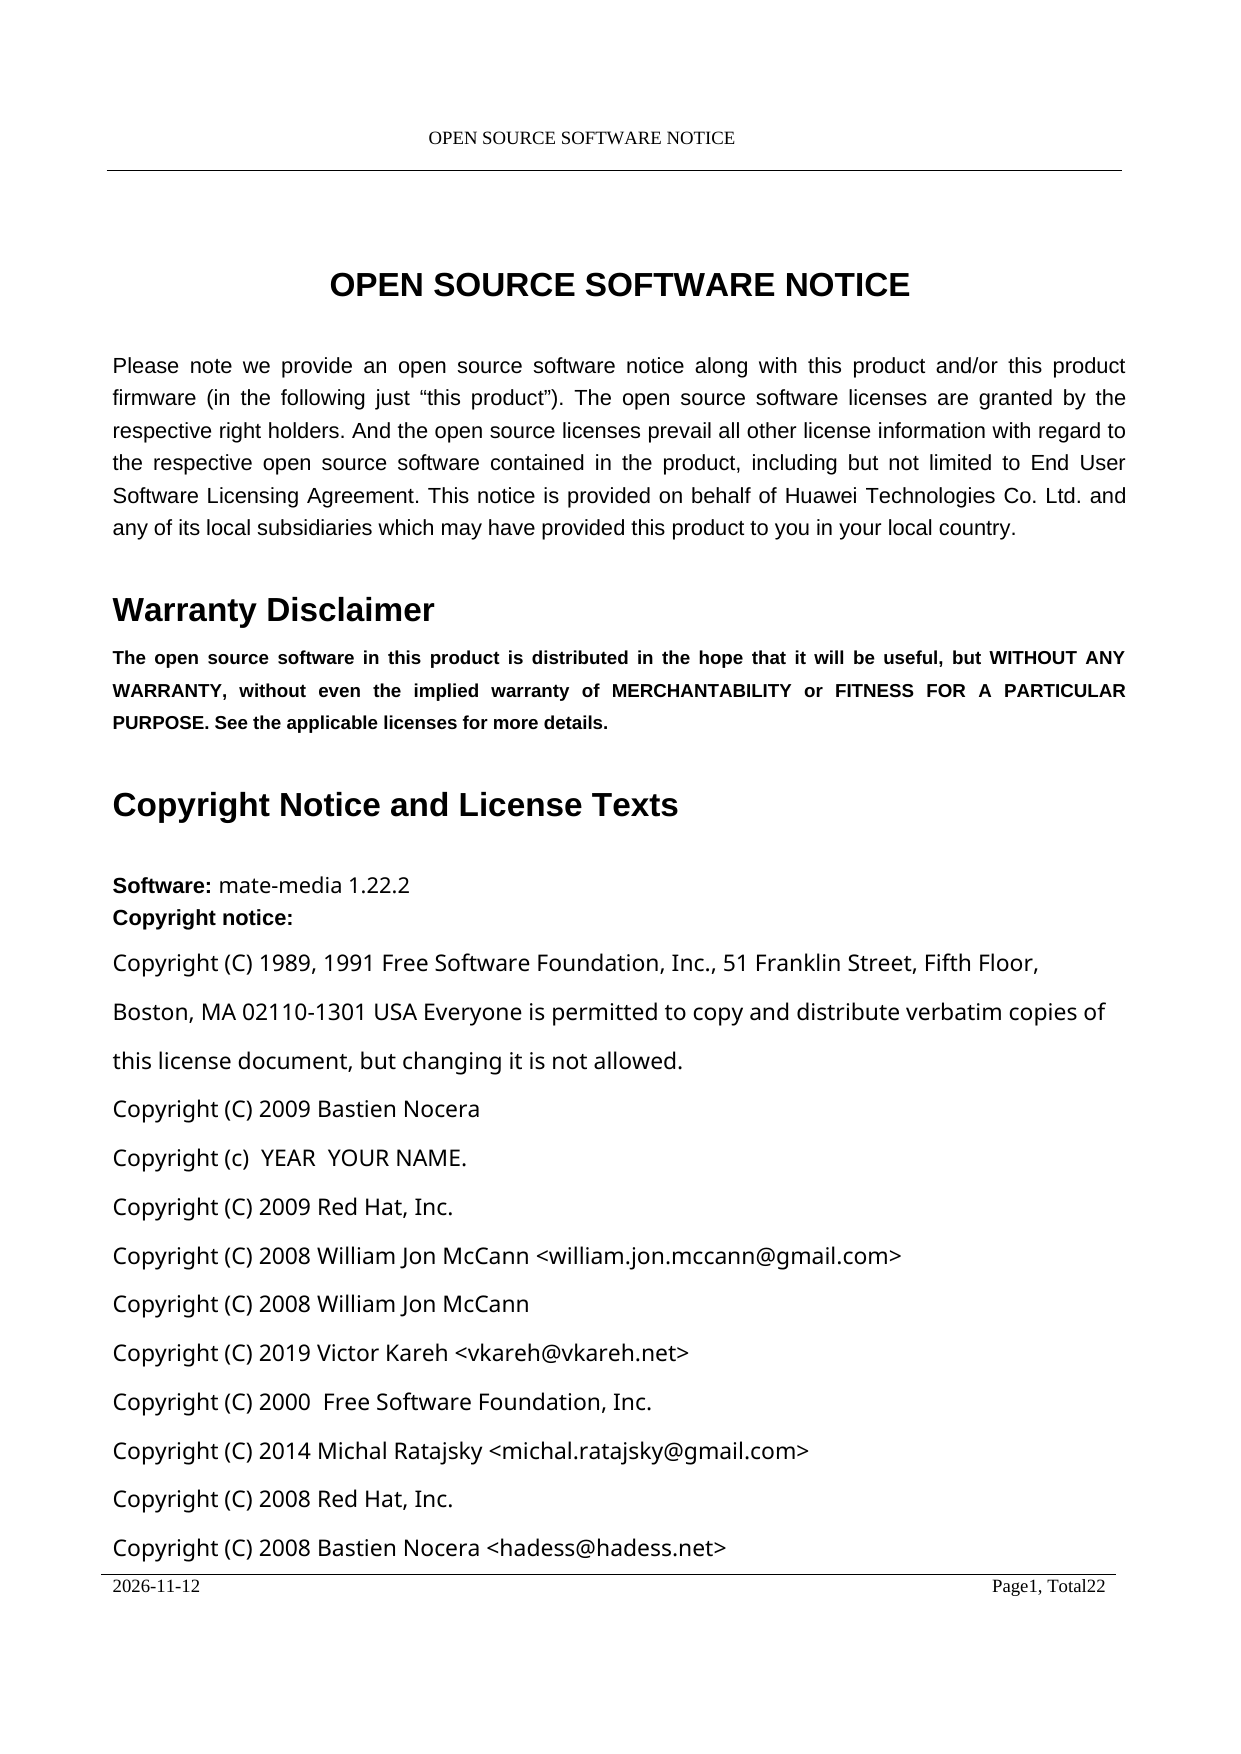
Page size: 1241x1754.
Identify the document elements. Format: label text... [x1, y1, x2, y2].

text Software: mate-media 1.22.2 [112, 869, 1128, 901]
text Copyright (C) 1989, 1991 Free Software Foundation, Inc., 51 Franklin Street, Fifth Floor, Boston, MA 02110-1301 USA Everyone is permitted to copy and distribute verbatim copies of this license document, but changing it is not allowed. Copyright (C) 2009 Bastien Nocera Copyright (c) YEAR YOUR NAME. Copyright (C) 2009 Red Hat, Inc. Copyright (C) 2008 William Jon McCann <william.jon.mccann@gmail.com> Copyright (C) 2008 William Jon McCann Copyright (C) 2019 Victor Kareh <vkareh@vkareh.net> Copyright (C) 2000 Free Software Foundation, Inc. Copyright (C) 2014 Michal Ratajsky <michal.ratajsky@gmail.com> Copyright (C) 2008 Red Hat, Inc. Copyright (C) 2008 Bastien Nocera <hadess@hadess.net> [112, 947, 1128, 1564]
text Copyright Notice and License Texts [112, 771, 1128, 836]
text Please note we provide an open source software notice along with this product and/or this product firmware (in the following just “this product”). The open source software licenses are granted by the respective right holders. And the open source licenses prevail all other license information with regard to the respective open source software contained in the product, including but not limited to End User Software Licensing Agreement. This notice is provided on behalf of Huawei Technologies Co. Ltd. and any of its local subsidiaries which may have provided this product to you in your local country. [112, 349, 1128, 544]
text Warranty Disclaimer [112, 576, 1128, 641]
text Copyright notice: [112, 901, 1128, 934]
text OPEN SOURCE SOFTWARE NOTICE [112, 251, 1128, 316]
text The open source software in this product is distributed in the hope that it will be useful, but WITHOUT ANY WARRANTY, without even the implied warranty of MERCHANTABILITY or FITNESS FOR A PARTICULAR PURPOSE. See the applicable licenses for more details. [112, 641, 1128, 739]
